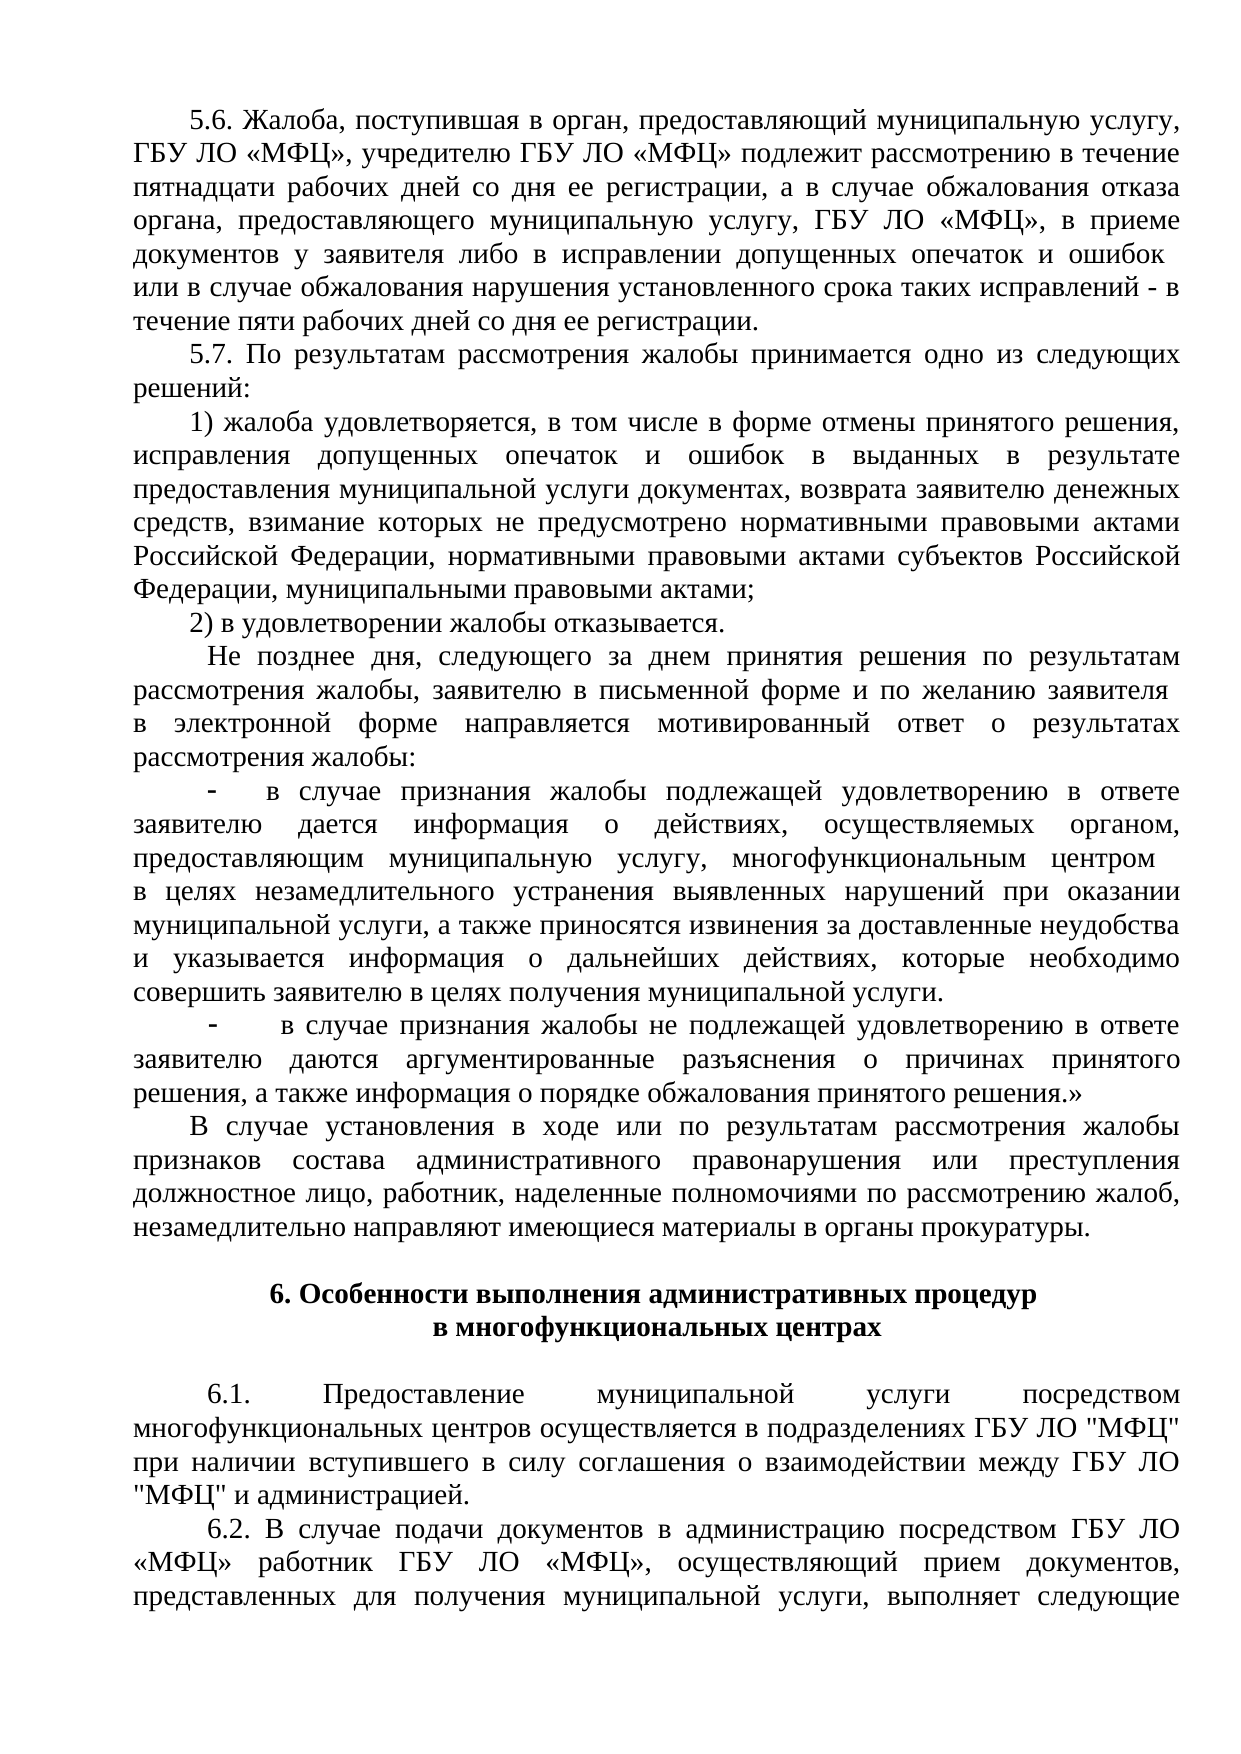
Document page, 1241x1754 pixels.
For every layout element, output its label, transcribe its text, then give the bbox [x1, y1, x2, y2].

text 1) жалоба удовлетворяется, в том числе в форме отмены принятого решения, исправления допущенных опечаток и ошибок в выданных в результате предоставления муниципальной услуги документах, возврата заявителю денежных средств, взимание которых не предусмотрено нормативными правовыми актами Российской Федерации, нормативными правовыми актами субъектов Российской Федерации, муниципальными правовыми актами; [133, 404, 1181, 605]
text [133, 1511, 1181, 1611]
text 5.7. По результатам рассмотрения жалобы принимается одно из следующих решений: [133, 337, 1181, 404]
text 6.1. Предоставление муниципальной услуги посредством многофункциональных центров осуществляется в подразделениях ГБУ ЛО "МФЦ" при наличии вступившего в силу соглашения о взаимодействии между ГБУ ЛО "МФЦ" и администрацией. [133, 1377, 1181, 1511]
text В случае установления в ходе или по результатам рассмотрения жалобы признаков состава административного правонарушения или преступления должностное лицо, работник, наделенные полномочиями по рассмотрению жалоб, незамедлительно направляют имеющиеся материалы в органы прокуратуры. [133, 1108, 1181, 1242]
text 5.6. Жалоба, поступившая в орган, предоставляющий муниципальную услугу, ГБУ ЛО «МФЦ», учредителю ГБУ ЛО «МФЦ» подлежит рассмотрению в течение пятнадцати рабочих дней со дня ее регистрации, а в случае обжалования отказа органа, предоставляющего муниципальную услугу, ГБУ ЛО «МФЦ», в приеме документов у заявителя либо в исправлении допущенных опечаток и ошибок или в случае обжалования нарушения установленного срока таких исправлений - в течение пяти рабочих дней со дня ее регистрации. [133, 102, 1181, 337]
text Не позднее дня, следующего за днем принятия решения по результатам рассмотрения жалобы, заявителю в письменной форме и по желанию заявителя в электронной форме направляется мотивированный ответ о результатах рассмотрения жалобы: [133, 638, 1181, 773]
list в случае признания жалобы подлежащей удовлетворению в ответе заявителю дается информация о действиях, осуществляемых органом, предоставляющим муниципальную услугу, многофункциональным центром в целях незамедлительного устранения выявленных нарушений при оказании муниципальной услуги, а также приносятся извинения за доставленные неудобства и указывается информация о дальнейших действиях, которые необходимо совершить заявителю в целях получения муниципальной услуги. [133, 773, 1181, 1007]
list в случае признания жалобы не подлежащей удовлетворению в ответе заявителю даются аргументированные разъяснения о причинах принятого решения, а также информация о порядке обжалования принятого решения.» [133, 1007, 1181, 1108]
subtitle 6. Особенности выполнения административных процедур в многофункциональных центрах [133, 1276, 1181, 1343]
text 2) в удовлетворении жалобы отказывается. [133, 605, 1181, 638]
